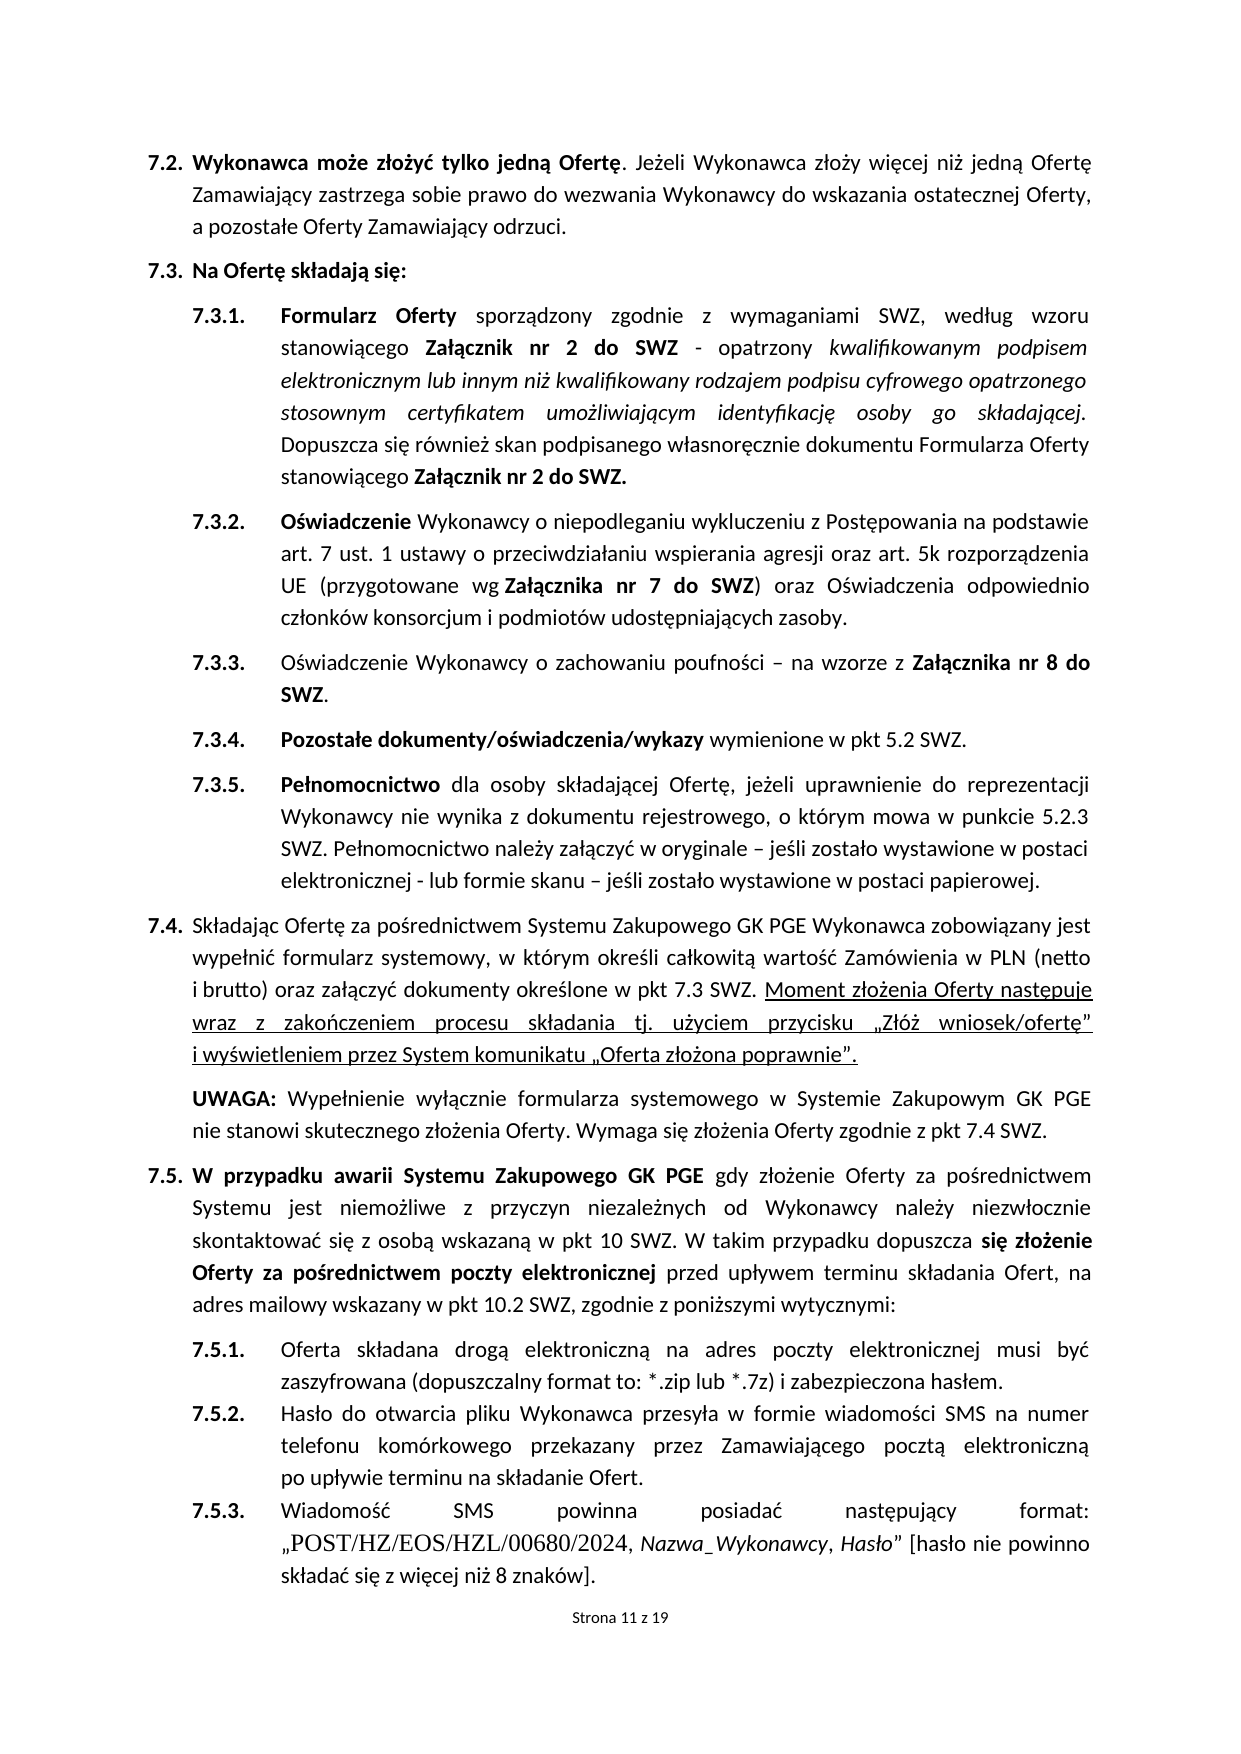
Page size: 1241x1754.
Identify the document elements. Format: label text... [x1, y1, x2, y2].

list Hasło do otwarcia pliku Wykonawca przesyła w formie wiadomości SMS na numer telefonu komórkowego przekazany przez Zamawiającego pocztą elektroniczną po upływie terminu na składanie Ofert. [192, 1399, 1090, 1492]
list W przypadku awarii Systemu Zakupowego GK PGE gdy złożenie Oferty za pośrednictwem Systemu jest niemożliwe z przyczyn niezależnych od Wykonawcy należy niezwłocznie skontaktować się z osobą wskazaną w pkt 10 SWZ. W takim przypadku dopuszcza się złożenie Oferty za pośrednictwem poczty elektronicznej przed upływem terminu składania Ofert, na adres mailowy wskazany w pkt 10.2 SWZ, zgodnie z poniższymi wytycznymi: [148, 1161, 1093, 1318]
list Wykonawca może złożyć tylko jedną Ofertę. Jeżeli Wykonawca złoży więcej niż jedną Ofertę Zamawiający zastrzega sobie prawo do wezwania Wykonawcy do wskazania ostatecznej Oferty, a pozostałe Oferty Zamawiający odrzuci. [148, 148, 1093, 240]
list Pozostałe dokumenty/oświadczenia/wykazy wymienione w pkt 5.2 SWZ. [192, 725, 1090, 753]
list Oświadczenie Wykonawcy o niepodleganiu wykluczeniu z Postępowania na podstawie art. 7 ust. 1 ustawy o przeciwdziałaniu wspierania agresji oraz art. 5k rozporządzenia UE (przygotowane wg Załącznika nr 7 do SWZ) oraz Oświadczenia odpowiednio członków konsorcjum i podmiotów udostępniających zasoby. [192, 507, 1090, 632]
list Formularz Oferty sporządzony zgodnie z wymaganiami SWZ, według wzoru stanowiącego Załącznik nr 2 do SWZ - opatrzony kwalifikowanym podpisem elektronicznym lub innym niż kwalifikowany rodzajem podpisu cyfrowego opatrzonego stosownym certyfikatem umożliwiającym identyfikację osoby go składającej. Dopuszcza się również skan podpisanego własnoręcznie dokumentu Formularza Oferty stanowiącego Załącznik nr 2 do SWZ. [192, 301, 1090, 490]
list Oświadczenie Wykonawcy o zachowaniu poufności – na wzorze z Załącznika nr 8 do SWZ. [192, 648, 1090, 708]
list Składając Ofertę za pośrednictwem Systemu Zakupowego GK PGE Wykonawca zobowiązany jest wypełnić formularz systemowy, w którym określi całkowitą wartość Zamówienia w PLN (netto i brutto) oraz załączyć dokumenty określone w pkt 7.3 SWZ. Moment złożenia Oferty następuje wraz z zakończeniem procesu składania tj. użyciem przycisku „Złóż wniosek/ofertę” i wyświetleniem przez System komunikatu „Oferta złożona poprawnie”. [148, 911, 1093, 1068]
text UWAGA: Wypełnienie wyłącznie formularza systemowego w Systemie Zakupowym GK PGE nie stanowi skutecznego złożenia Oferty. Wymaga się złożenia Oferty zgodnie z pkt 7.4 SWZ. [192, 1084, 1093, 1145]
list Pełnomocnictwo dla osoby składającej Ofertę, jeżeli uprawnienie do reprezentacji Wykonawcy nie wynika z dokumentu rejestrowego, o którym mowa w punkcie 5.2.3 SWZ. Pełnomocnictwo należy załączyć w oryginale – jeśli zostało wystawione w postaci elektronicznej - lub formie skanu – jeśli zostało wystawione w postaci papierowej. [192, 770, 1090, 894]
list Na Ofertę składają się: [148, 257, 1093, 285]
list Oferta składana drogą elektroniczną na adres poczty elektronicznej musi być zaszyfrowana (dopuszczalny format to: *.zip lub *.7z) i zabezpieczona hasłem. [192, 1335, 1090, 1395]
list Wiadomość SMS powinna posiadać następujący format: „, Nazwa_Wykonawcy, Hasło” [hasło nie powinno składać się z więcej niż 8 znaków]. [192, 1496, 1090, 1589]
